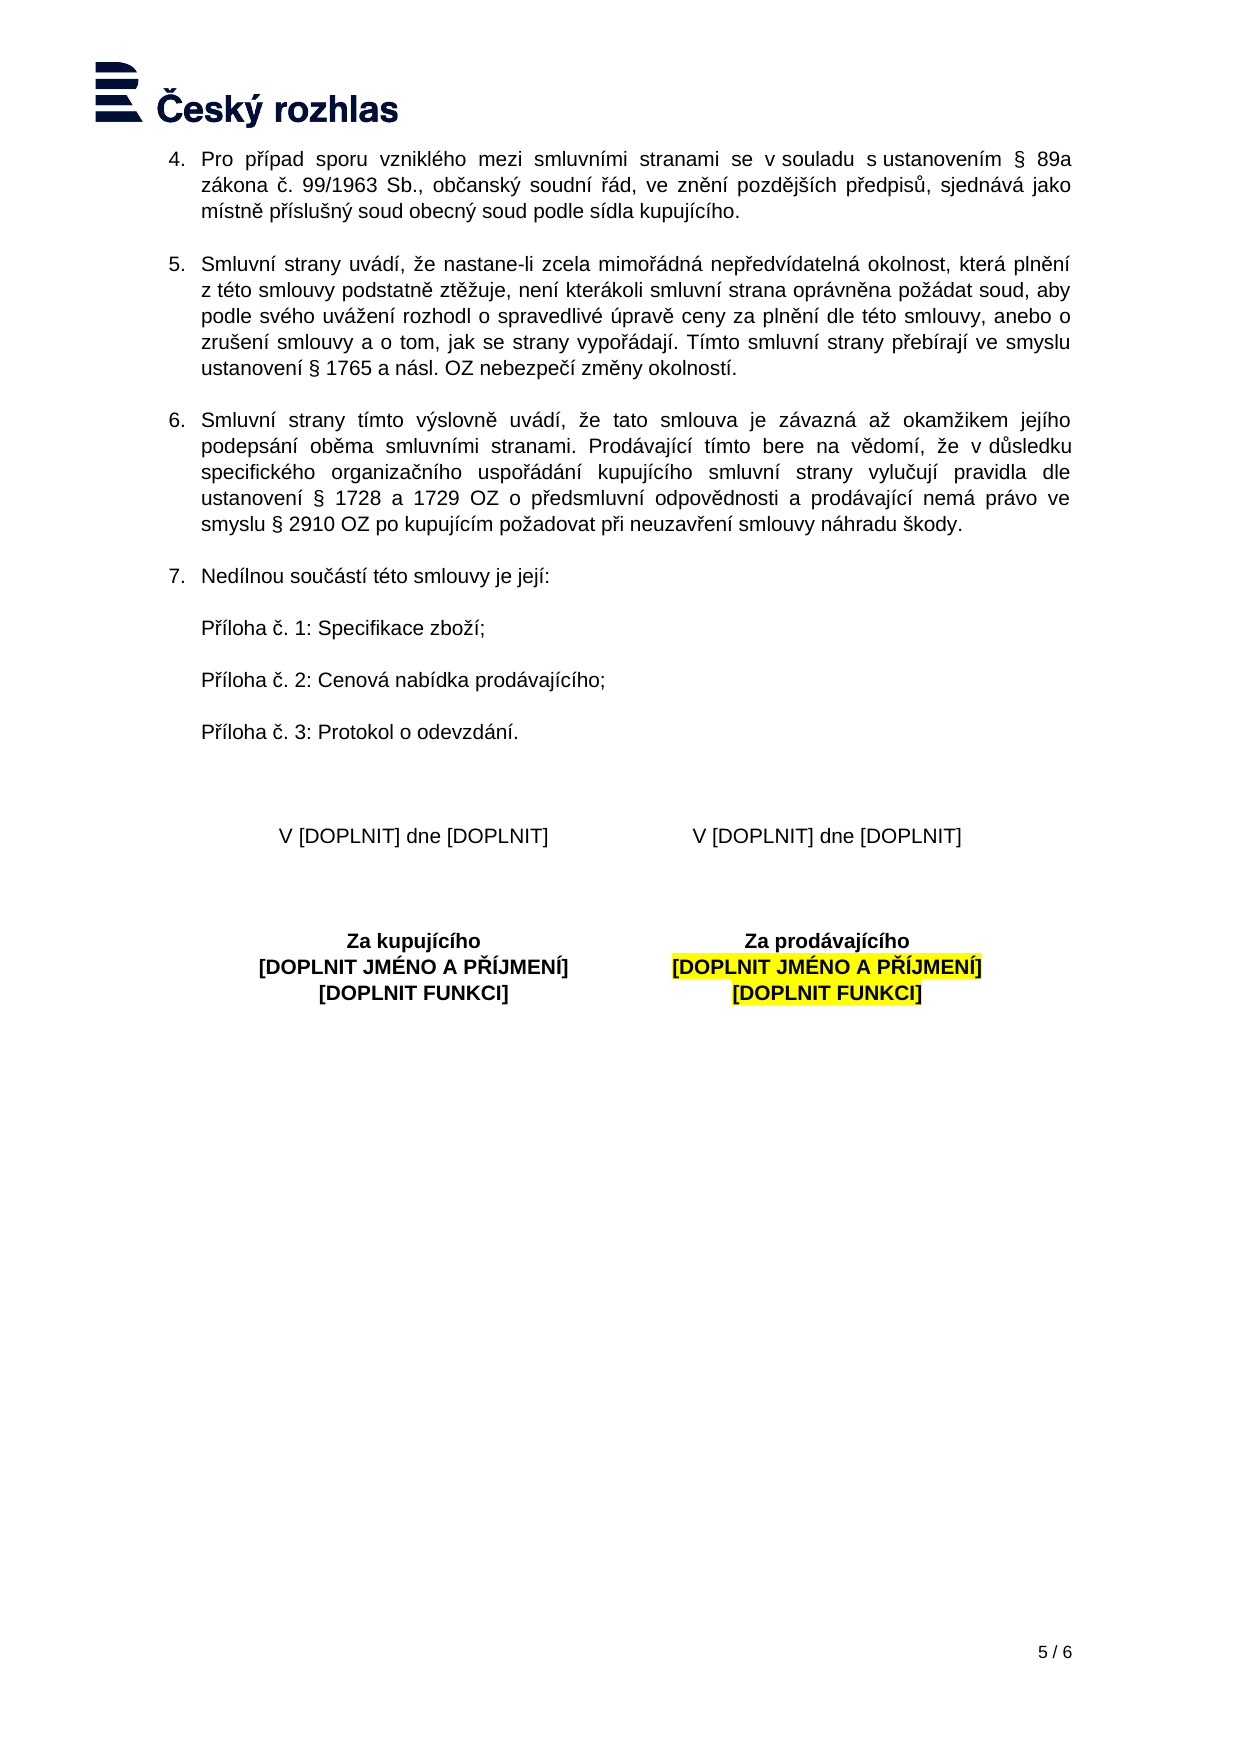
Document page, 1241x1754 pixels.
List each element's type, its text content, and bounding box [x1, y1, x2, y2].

table_cell Za prodávajícího [DOPLNIT JMÉNO A PŘÍJMENÍ] [DOPLNIT FUNKCI] [621, 849, 1033, 1005]
list Pro případ sporu vzniklého mezi smluvními stranami se v souladu s ustanovením § 89a zákona č. 99/1963 Sb., občanský soudní řád, ve znění pozdějších předpisů, sjednává jako místně příslušný soud obecný soud podle sídla kupujícího. [168, 146, 1072, 224]
list Smluvní strany uvádí, že nastane-li zcela mimořádná nepředvídatelná okolnost, která plnění z této smlouvy podstatně ztěžuje, není kterákoli smluvní strana oprávněna požádat soud, aby podle svého uvážení rozhodl o spravedlivé úpravě ceny za plnění dle této smlouvy, anebo o zrušení smlouvy a o tom, jak se strany vypořádají. Tímto smluvní strany přebírají ve smyslu ustanovení § 1765 a násl. OZ nebezpečí změny okolností. [168, 250, 1072, 380]
text Příloha č. 1: Specifikace zboží; [201, 615, 1072, 641]
picture [95, 62, 398, 128]
list Nedílnou součástí této smlouvy je její: [168, 563, 1072, 589]
list Smluvní strany tímto výslovně uvádí, že tato smlouva je závazná až okamžikem jejího podepsání oběma smluvními stranami. Prodávající tímto bere na vědomí, že v důsledku specifického organizačního uspořádání kupujícího smluvní strany vylučují pravidla dle ustanovení § 1728 a 1729 OZ o předsmluvní odpovědnosti a prodávající nemá právo ve smyslu § 2910 OZ po kupujícím požadovat při neuzavření smlouvy náhradu škody. [168, 406, 1072, 537]
table_header V [DOPLNIT] dne [DOPLNIT] [207, 823, 621, 849]
table_cell Za kupujícího [DOPLNIT JMÉNO A PŘÍJMENÍ] [DOPLNIT FUNKCI] [207, 849, 621, 1005]
table_header V [DOPLNIT] dne [DOPLNIT] [621, 823, 1033, 849]
text Příloha č. 3: Protokol o odevzdání. [201, 719, 1072, 745]
text Příloha č. 2: Cenová nabídka prodávajícího; [201, 667, 1072, 693]
